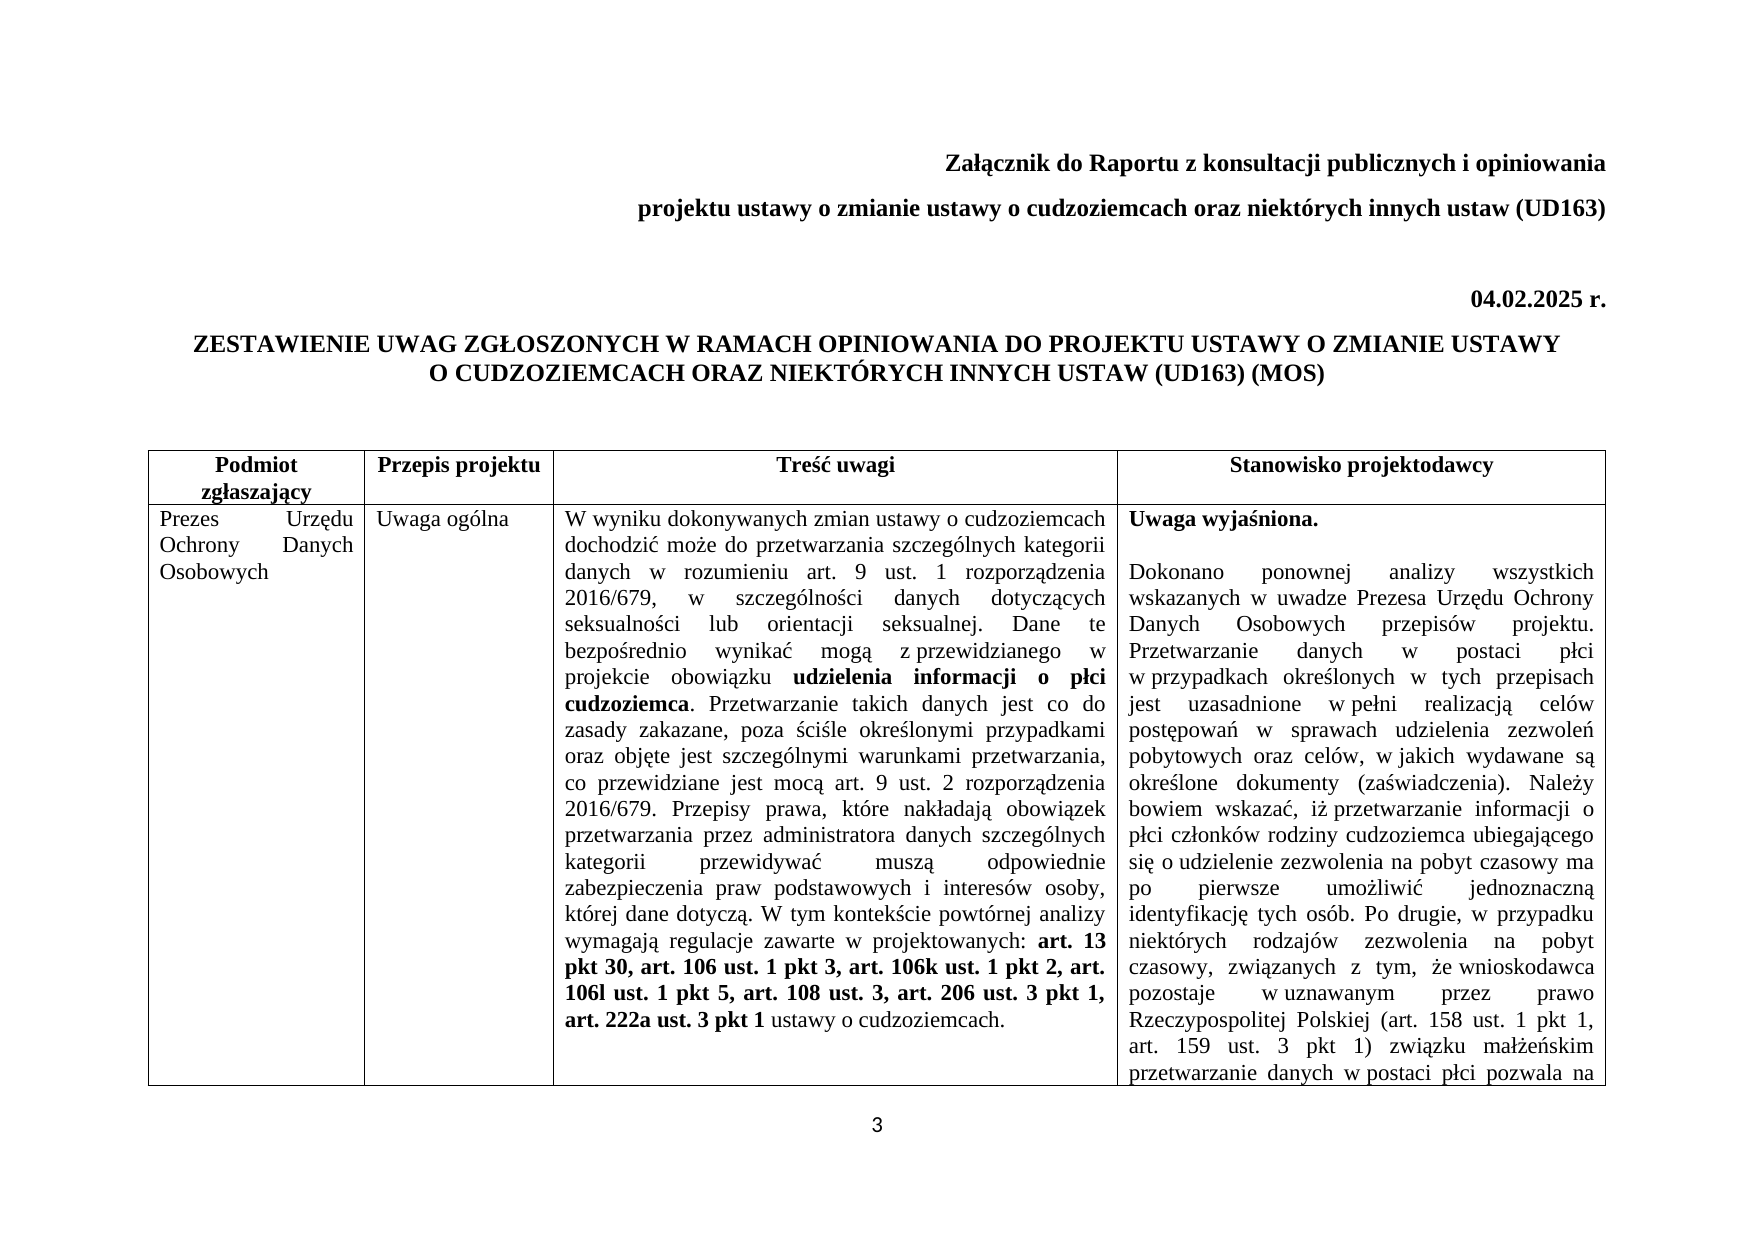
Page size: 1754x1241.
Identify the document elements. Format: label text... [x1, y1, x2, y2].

table_header Stanowisko projektodawcy [1118, 451, 1605, 504]
table_header Przepis projektu [365, 451, 553, 504]
table_header Treść uwagi [554, 451, 1117, 504]
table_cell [554, 505, 1117, 1085]
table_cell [149, 505, 364, 1085]
table_cell Uwaga ogólna [365, 505, 553, 1085]
text Załącznik do Raportu z konsultacji publicznych i opiniowania [148, 148, 1606, 176]
text 04.02.2025 r. [148, 284, 1606, 313]
text ZESTAWIENIE UWAG ZGŁOSZONYCH W RAMACH OPINIOWANIA DO PROJEKTU USTAWY O ZMIANIE USTAWY O CUDZOZIEMCACH ORAZ NIEKTÓRYCH INNYCH USTAW (UD163) (MOS) [148, 329, 1606, 387]
table_header Podmiot zgłaszający [149, 451, 364, 504]
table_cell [1118, 505, 1605, 1085]
text projektu ustawy o zmianie ustawy o cudzoziemcach oraz niektórych innych ustaw (UD163) [148, 193, 1606, 222]
